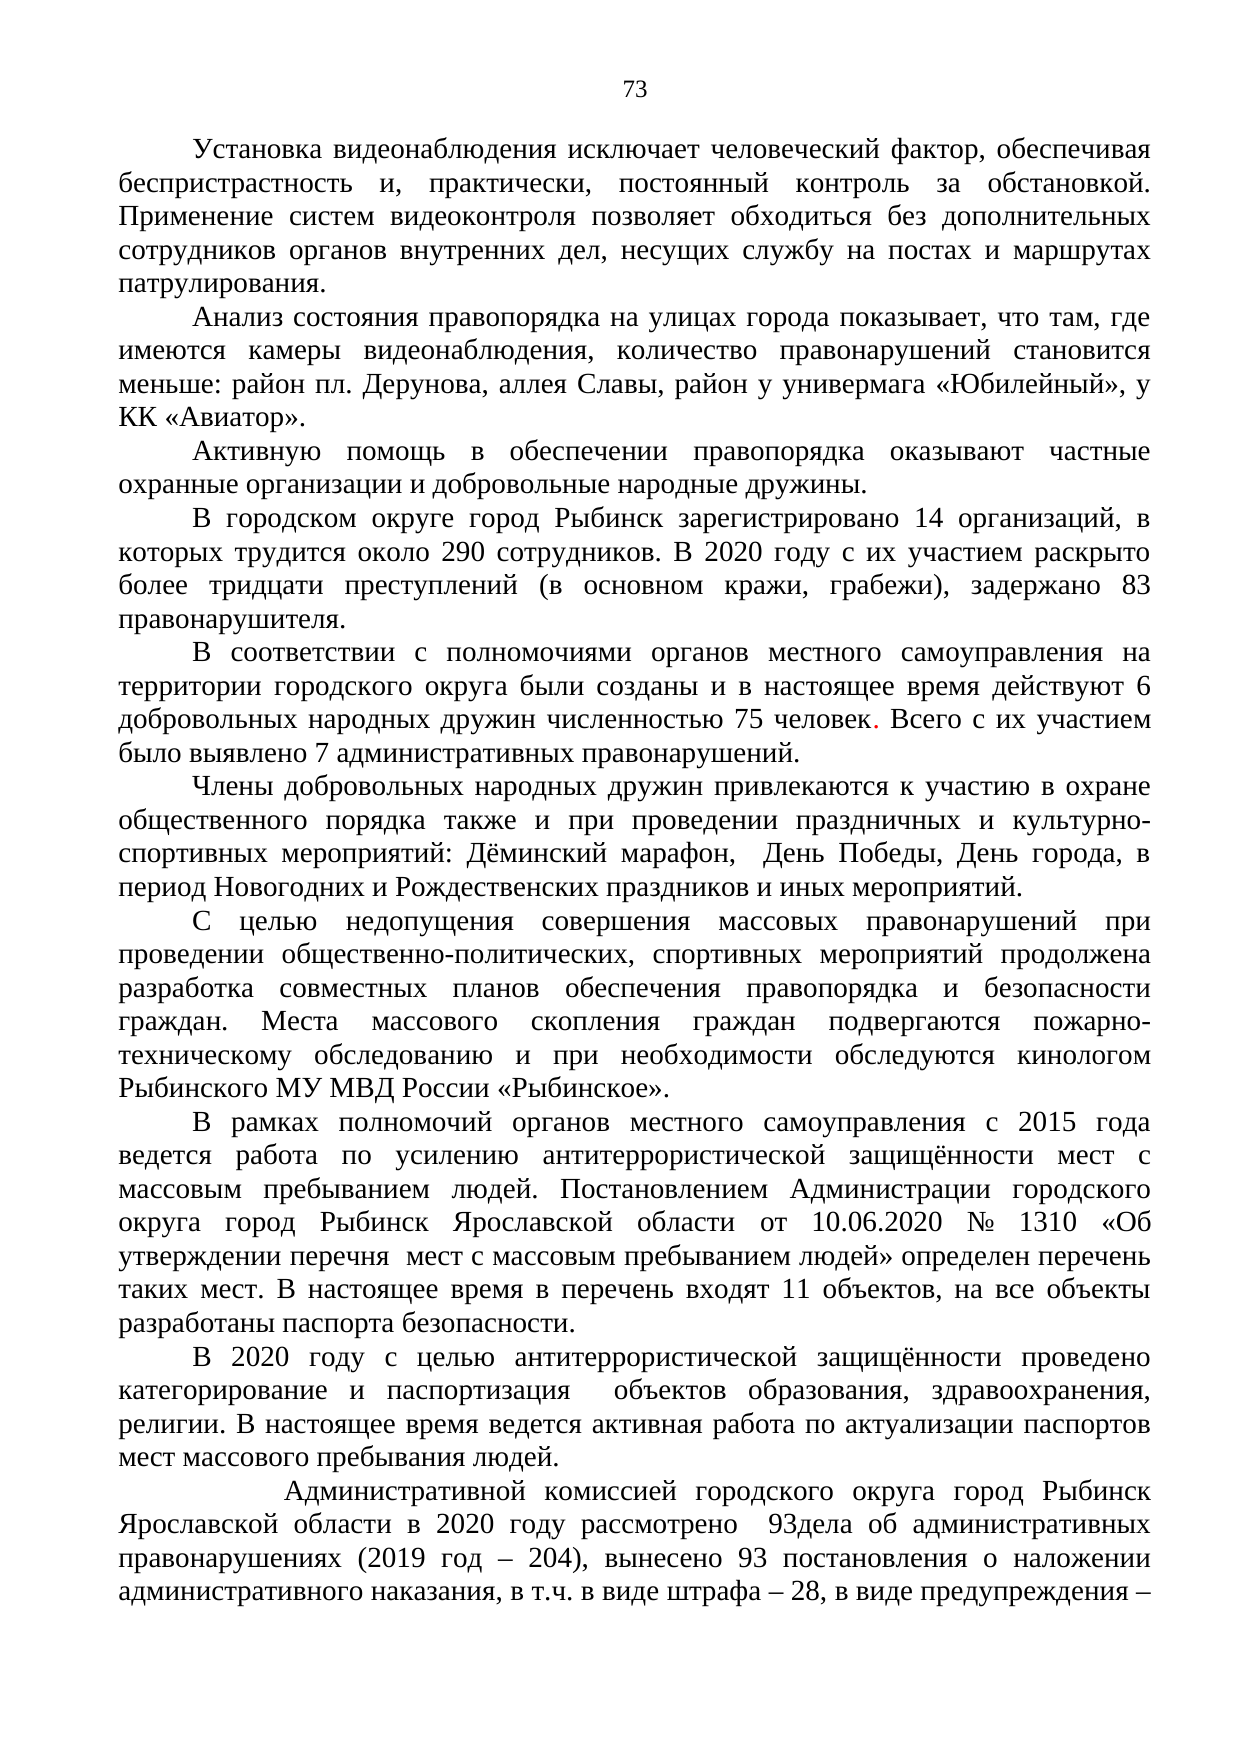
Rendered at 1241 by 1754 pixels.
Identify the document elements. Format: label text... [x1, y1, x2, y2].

text В 2020 году с целью антитеррористической защищённости проведено категорирование и паспортизация объектов образования, здравоохранения, религии. В настоящее время ведется активная работа по актуализации паспортов мест массового пребывания людей. [118, 1339, 1152, 1473]
text Члены добровольных народных дружин привлекаются к участию в охране общественного порядка также и при проведении праздничных и культурно-спортивных мероприятий: Дёминский марафон, День Победы, День города, в период Новогодних и Рождественских праздников и иных мероприятий. [118, 768, 1152, 903]
text В рамках полномочий органов местного самоуправления с 2015 года ведется работа по усилению антитеррористической защищённости мест с массовым пребыванием людей. Постановлением Администрации городского округа город Рыбинск Ярославской области от 10.06.2020 № 1310 «Об утверждении перечня мест с массовым пребыванием людей» определен перечень таких мест. В настоящее время в перечень входят 11 объектов, на все объекты разработаны паспорта безопасности. [118, 1104, 1152, 1339]
text В городском округе город Рыбинск зарегистрировано 14 организаций, в которых трудится около 290 сотрудников. В 2020 году с их участием раскрыто более тридцати преступлений (в основном кражи, грабежи), задержано 83 правонарушителя. [118, 500, 1152, 634]
text С целью недопущения совершения массовых правонарушений при проведении общественно-политических, спортивных мероприятий продолжена разработка совместных планов обеспечения правопорядка и безопасности граждан. Места массового скопления граждан подвергаются пожарно-техническому обследованию и при необходимости обследуются кинологом Рыбинского МУ МВД России «Рыбинское». [118, 903, 1152, 1104]
text В соответствии с полномочиями органов местного самоуправления на территории городского округа были созданы и в настоящее время действуют 6 добровольных народных дружин численностью 75 человек. Всего с их участием было выявлено 7 административных правонарушений. [118, 634, 1152, 768]
text Анализ состояния правопорядка на улицах города показывает, что там, где имеются камеры видеонаблюдения, количество правонарушений становится меньше: район пл. Дерунова, аллея Славы, район у универмага «Юбилейный», у КК «Авиатор». [118, 299, 1152, 433]
text Активную помощь в обеспечении правопорядка оказывают частные охранные организации и добровольные народные дружины. [118, 433, 1152, 500]
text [118, 1473, 1152, 1607]
text Установка видеонаблюдения исключает человеческий фактор, обеспечивая беспристрастность и, практически, постоянный контроль за обстановкой. Применение систем видеоконтроля позволяет обходиться без дополнительных сотрудников органов внутренних дел, несущих службу на постах и маршрутах патрулирования. [118, 131, 1152, 299]
